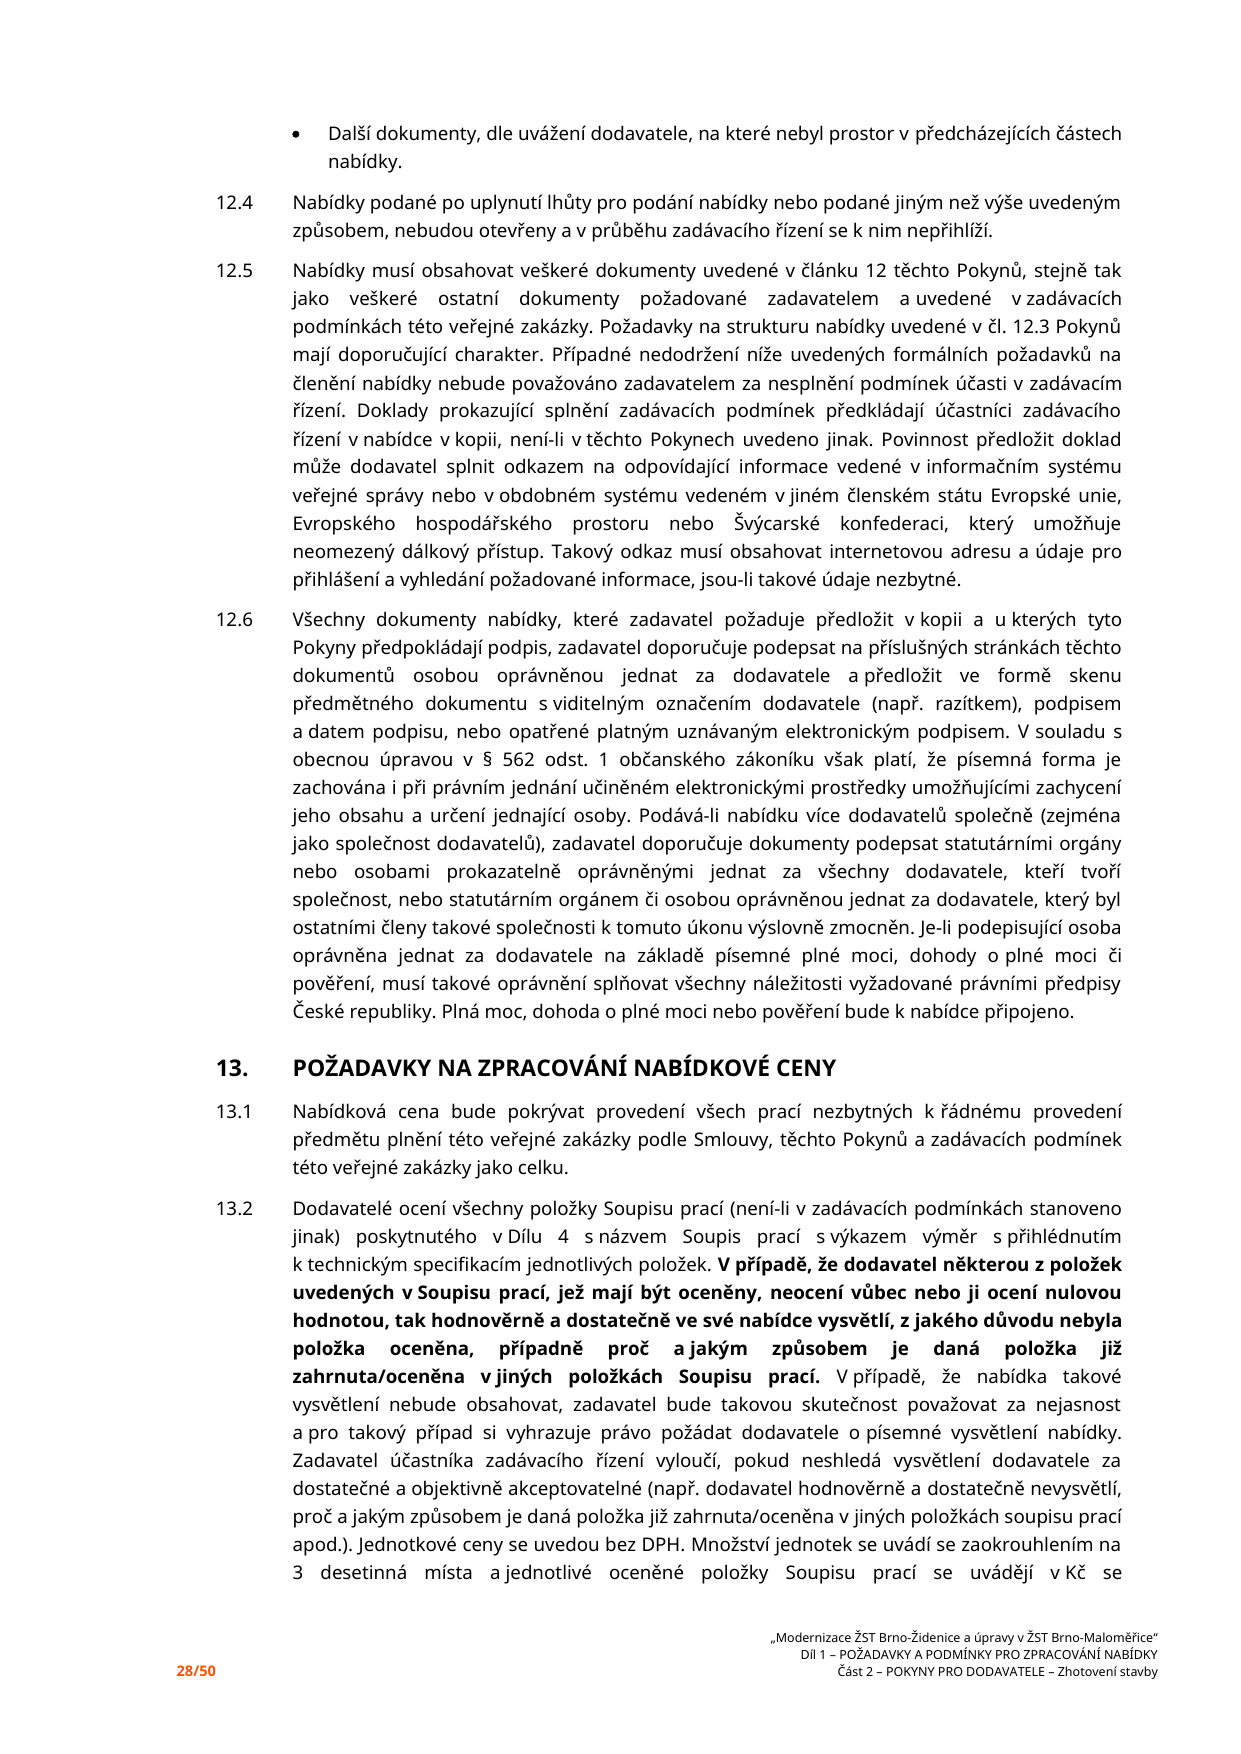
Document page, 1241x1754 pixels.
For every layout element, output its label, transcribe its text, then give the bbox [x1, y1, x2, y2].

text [216, 1195, 1122, 1585]
text Nabídková cena bude pokrývat provedení všech prací nezbytných k řádnému provedení předmětu plnění této veřejné zakázky podle Smlouvy, těchto Pokynů a zadávacích podmínek této veřejné zakázky jako celku. [216, 1099, 1122, 1180]
text Další dokumenty, dle uvážení dodavatele, na které nebyl prostor v předcházejících částech nabídky. [292, 121, 1122, 174]
text Všechny dokumenty nabídky, které zadavatel požaduje předložit v kopii a u kterých tyto Pokyny předpokládají podpis, zadavatel doporučuje podepsat na příslušných stránkách těchto dokumentů osobou oprávněnou jednat za dodavatele a předložit ve formě skenu předmětného dokumentu s viditelným označením dodavatele (např. razítkem), podpisem a datem podpisu, nebo opatřené platným uznávaným elektronickým podpisem. V souladu s obecnou úpravou v § 562 odst. 1 občanského zákoníku však platí, že písemná forma je zachována i při právním jednání učiněném elektronickými prostředky umožňujícími zachycení jeho obsahu a určení jednající osoby. Podává-li nabídku více dodavatelů společně (zejména jako společnost dodavatelů), zadavatel doporučuje dokumenty podepsat statutárními orgány nebo osobami prokazatelně oprávněnými jednat za všechny dodavatele, kteří tvoří společnost, nebo statutárním orgánem či osobou oprávněnou jednat za dodavatele, který byl ostatními členy takové společnosti k tomuto úkonu výslovně zmocněn. Je-li podepisující osoba oprávněna jednat za dodavatele na základě písemné plné moci, dohody o plné moci či pověření, musí takové oprávnění splňovat všechny náležitosti vyžadované právními předpisy České republiky. Plná moc, dohoda o plné moci nebo pověření bude k nabídce připojeno. [216, 606, 1122, 1024]
text Nabídky musí obsahovat veškeré dokumenty uvedené v článku 12 těchto Pokynů, stejně tak jako veškeré ostatní dokumenty požadované zadavatelem a uvedené v zadávacích podmínkách této veřejné zakázky. Požadavky na strukturu nabídky uvedené v čl. 12.3 Pokynů mají doporučující charakter. Případné nedodržení níže uvedených formálních požadavků na členění nabídky nebude považováno zadavatelem za nesplnění podmínek účasti v zadávacím řízení. Doklady prokazující splnění zadávacích podmínek předkládají účastníci zadávacího řízení v nabídce v kopii, není-li v těchto Pokynech uvedeno jinak. Povinnost předložit doklad může dodavatel splnit odkazem na odpovídající informace vedené v informačním systému veřejné správy nebo v obdobném systému vedeném v jiném členském státu Evropské unie, Evropského hospodářského prostoru nebo Švýcarské konfederaci, který umožňuje neomezený dálkový přístup. Takový odkaz musí obsahovat internetovou adresu a údaje pro přihlášení a vyhledání požadované informace, jsou-li takové údaje nezbytné. [216, 258, 1122, 591]
text POŽADAVKY NA ZPRACOVÁNÍ NABÍDKOVÉ CENY [216, 1052, 1122, 1083]
text Nabídky podané po uplynutí lhůty pro podání nabídky nebo podané jiným než výše uvedeným způsobem, nebudou otevřeny a v průběhu zadávacího řízení se k nim nepřihlíží. [216, 189, 1122, 243]
